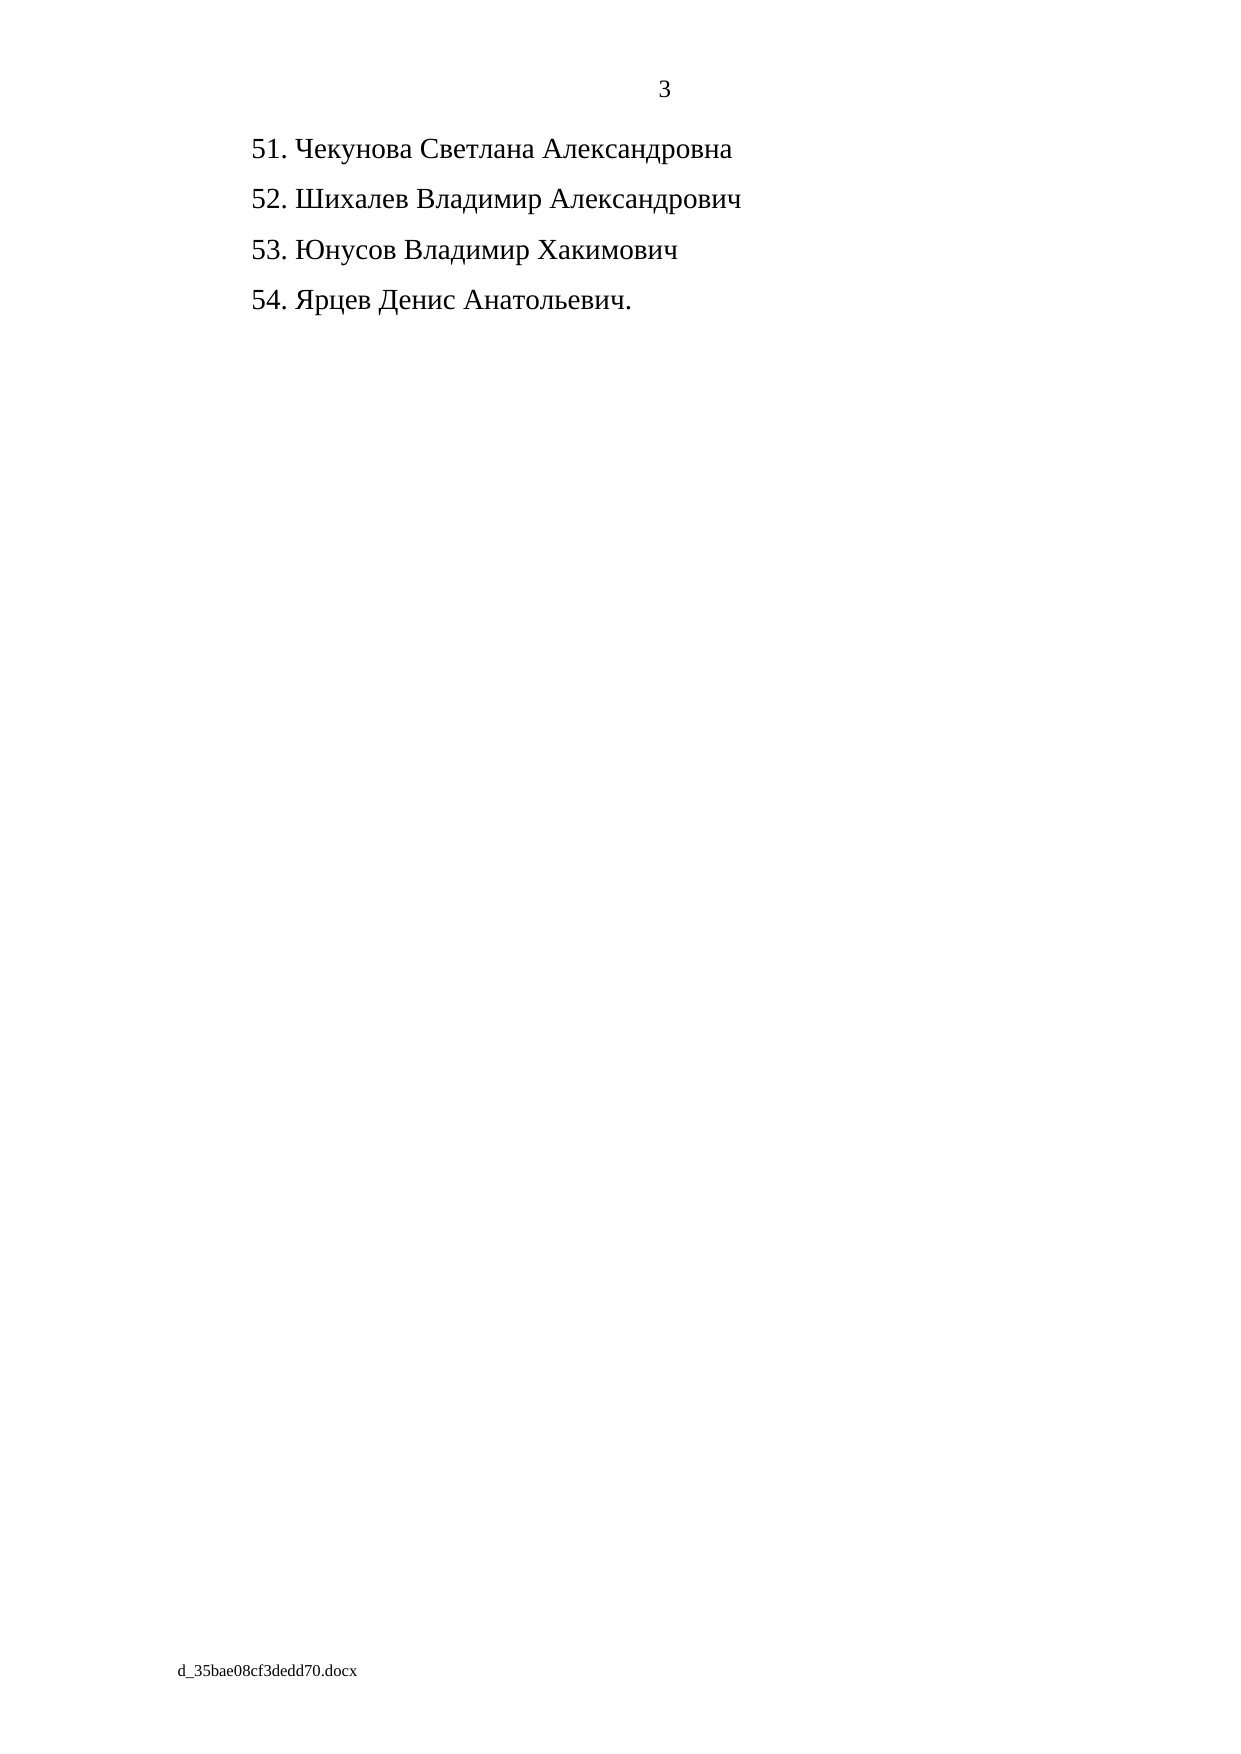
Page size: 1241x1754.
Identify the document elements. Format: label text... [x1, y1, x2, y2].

text 51. Чекунова Светлана Александровна [177, 131, 1152, 165]
text 54. Ярцев Денис Анатольевич. [177, 282, 1152, 316]
text 52. Шихалев Владимир Александрович [177, 182, 1152, 215]
text 53. Юнусов Владимир Хакимович [177, 232, 1152, 265]
